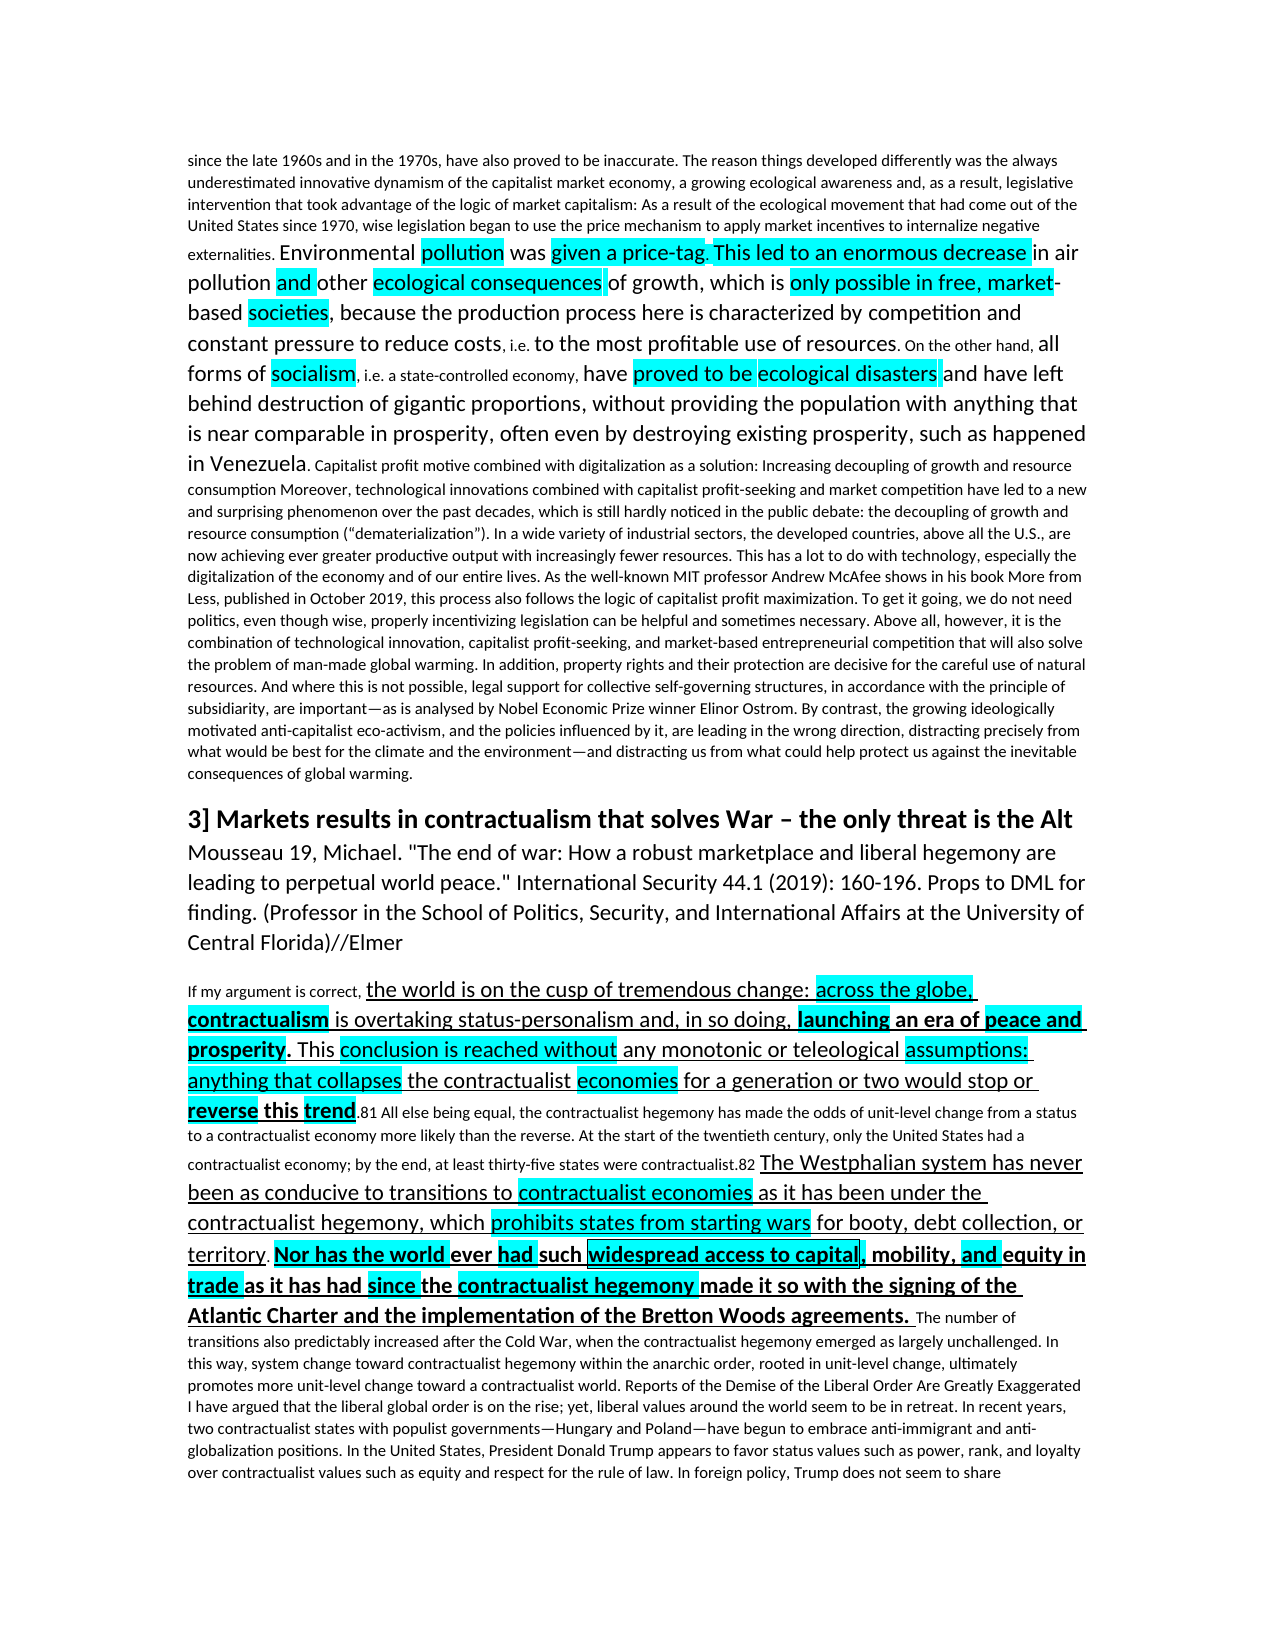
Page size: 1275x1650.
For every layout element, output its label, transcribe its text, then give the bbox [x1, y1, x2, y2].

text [187, 150, 1087, 784]
text Mousseau 19, Michael. "The end of war: How a robust marketplace and liberal hegemony are leading to perpetual world peace." International Security 44.1 (2019): 160-196. Props to DML for finding. (Professor in the School of Politics, Security, and International Affairs at the University of Central Florida)//Elmer [187, 838, 1087, 956]
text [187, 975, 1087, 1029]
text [187, 1030, 1087, 1483]
subtitle 3] Markets results in contractualism that solves War – the only threat is the Alt [187, 802, 1087, 835]
